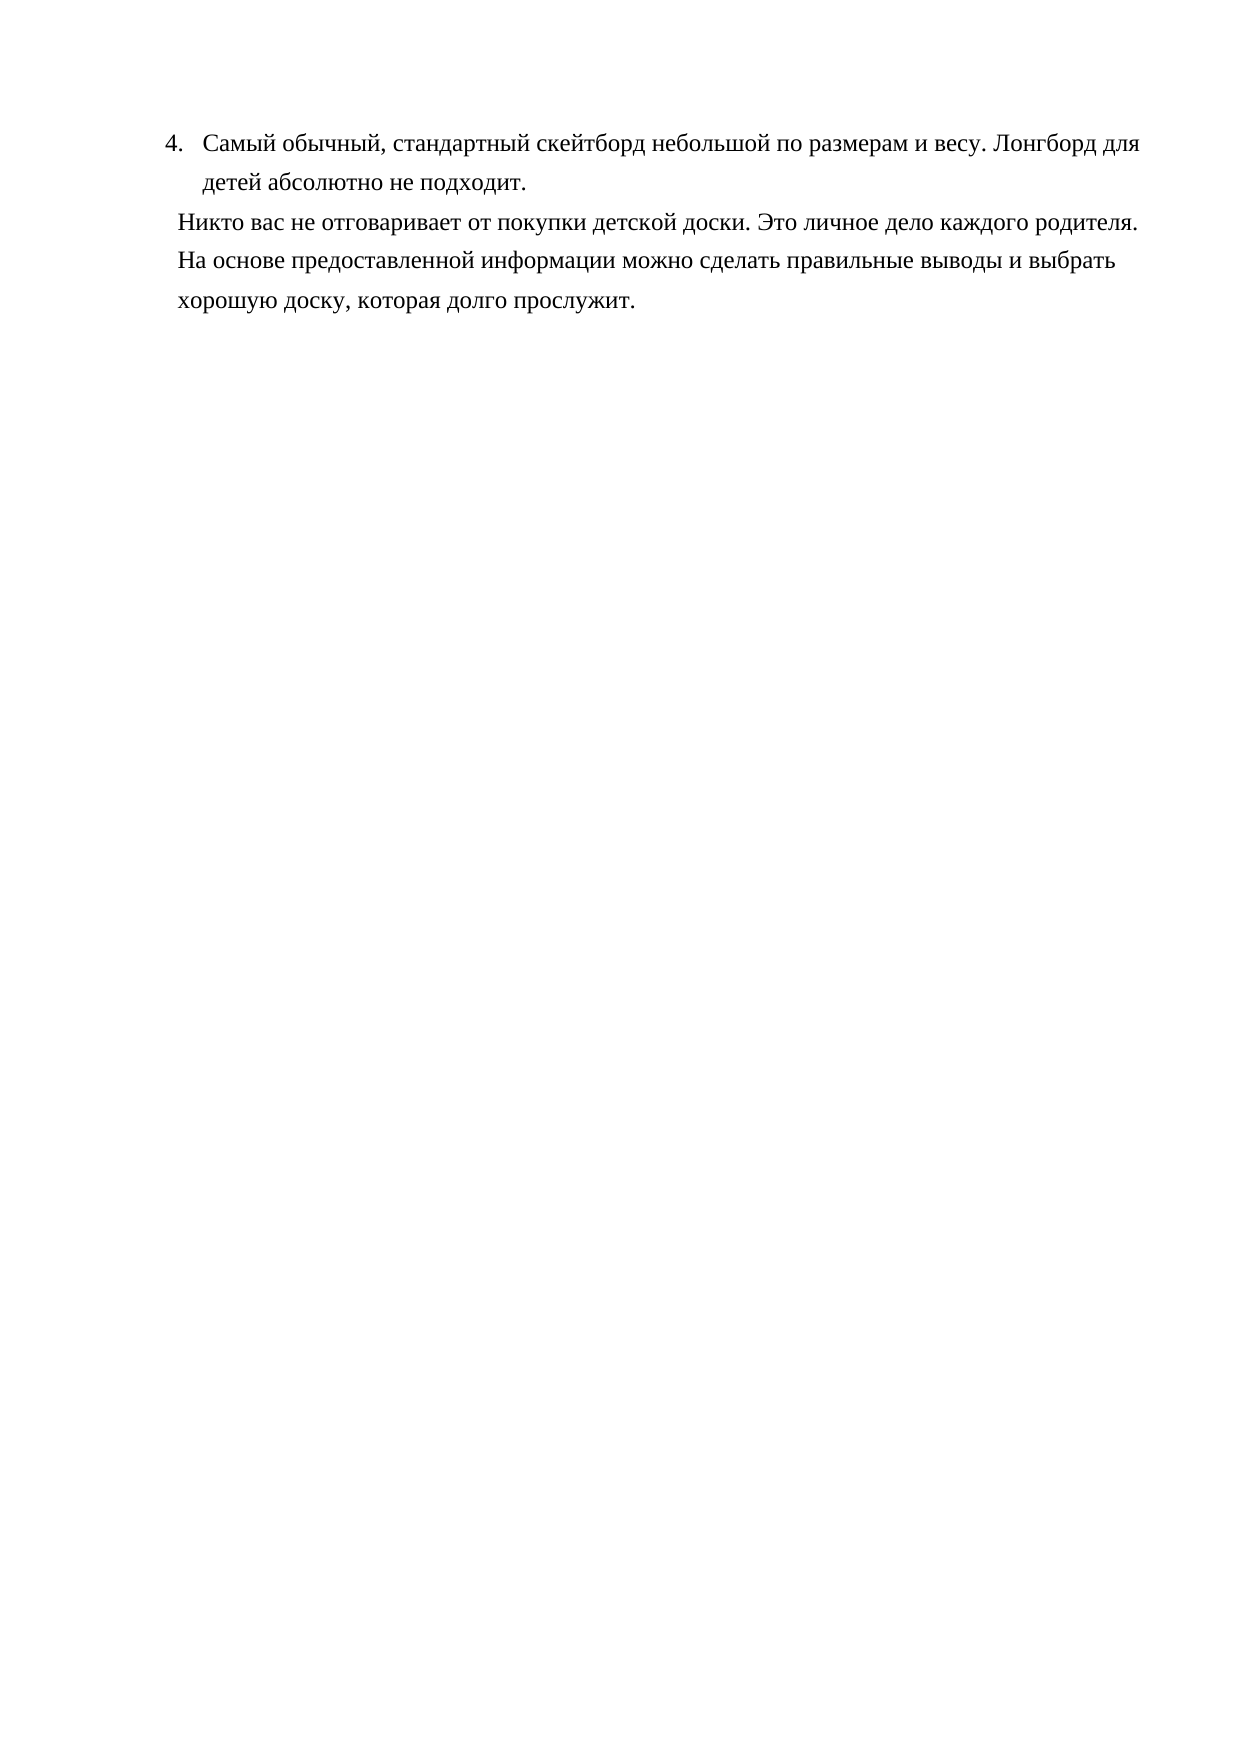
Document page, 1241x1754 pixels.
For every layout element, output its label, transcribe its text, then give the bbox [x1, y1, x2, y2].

list Самый обычный, стандартный скейтборд небольшой по размерам и весу. Лонгборд для детей абсолютно не подходит. [165, 118, 1152, 196]
text Никто вас не отговаривает от покупки детской доски. Это личное дело каждого родителя. На основе предоставленной информации можно сделать правильные выводы и выбрать хорошую доску, которая долго прослужит. [177, 196, 1152, 313]
